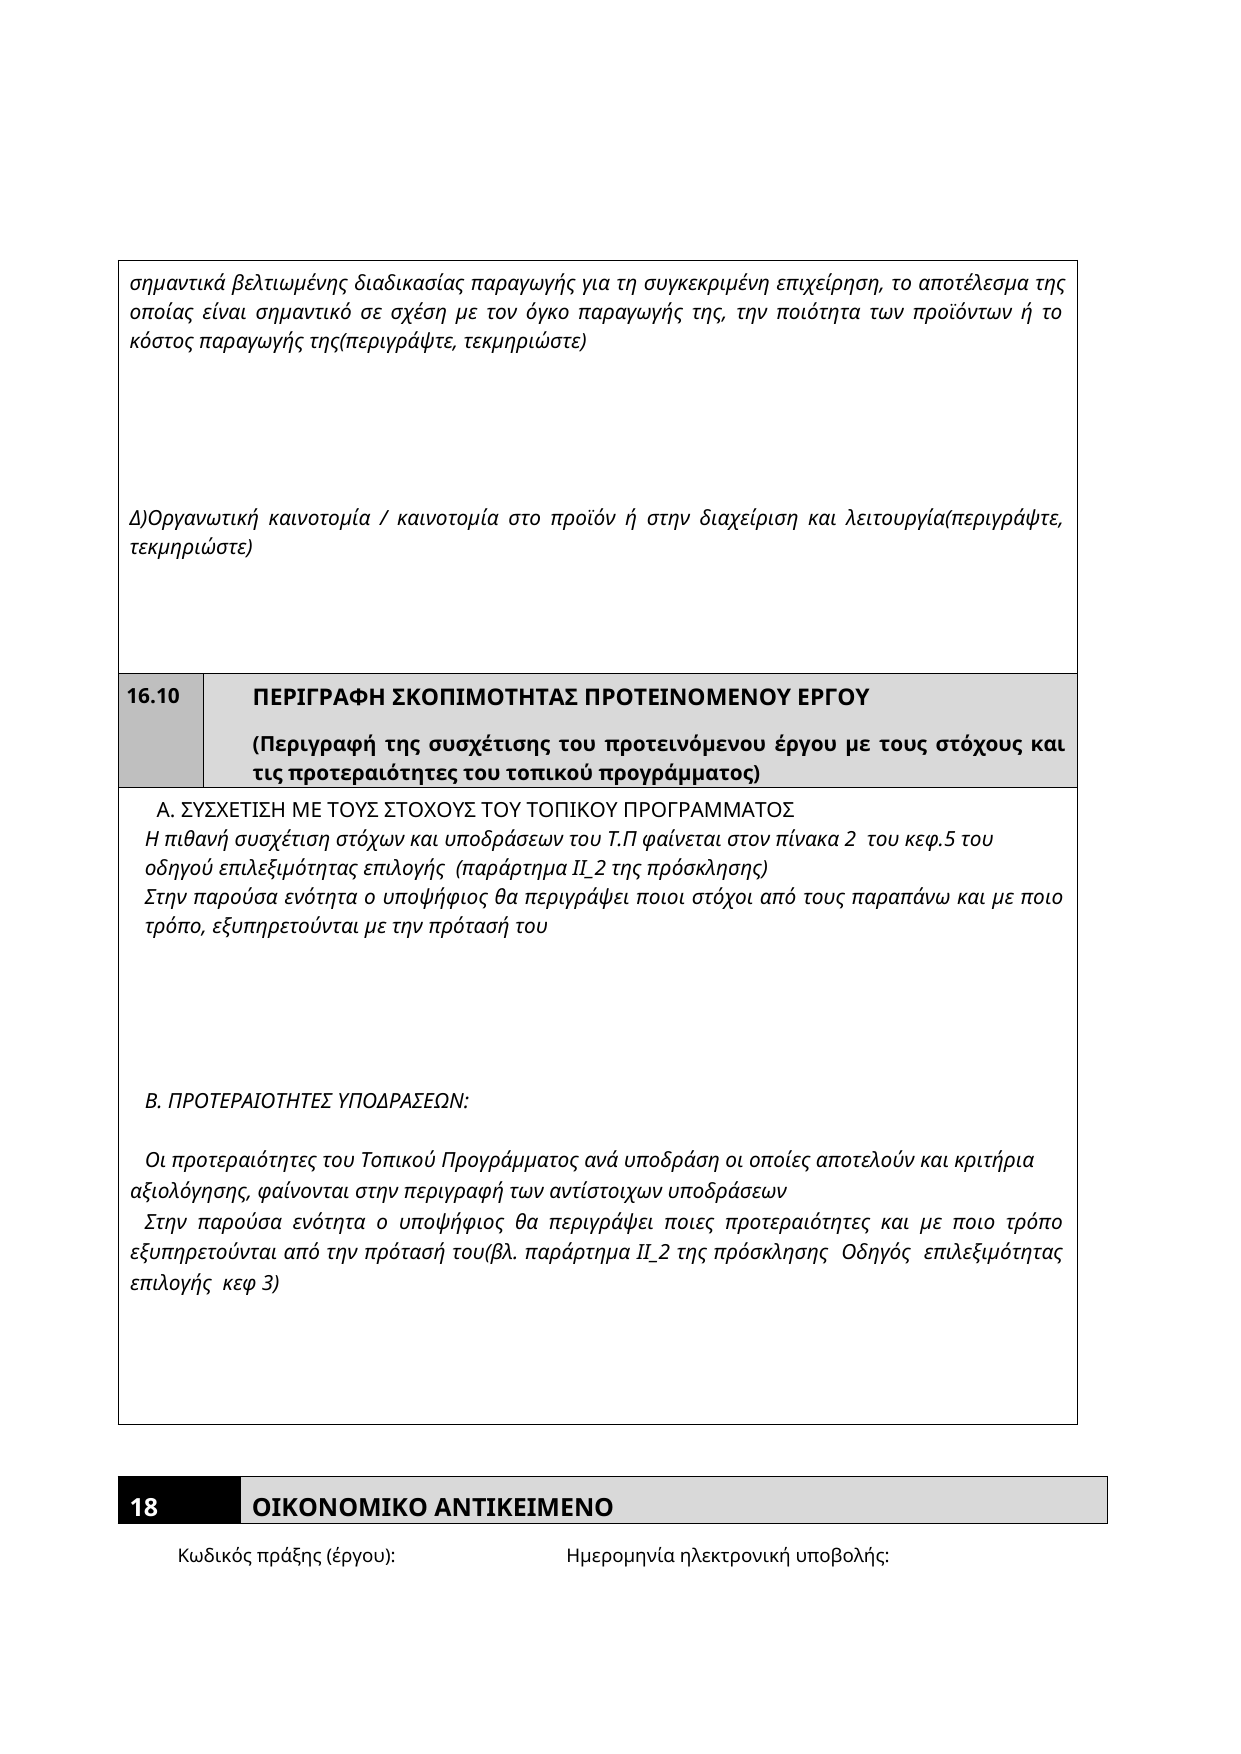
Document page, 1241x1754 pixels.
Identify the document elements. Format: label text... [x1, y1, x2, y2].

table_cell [119, 261, 1077, 673]
table_cell Α. ΣΥΣΧΕΤΙΣΗ ΜΕ ΤΟΥΣ ΣΤΟΧΟΥΣ ΤΟΥ ΤΟΠΙΚΟΥ ΠΡΟΓΡΑΜΜΑΤΟΣ Η πιθανή συσχέτιση στόχων και υποδράσεων του Τ.Π φαίνεται στον πίνακα 2 του κεφ.5 του οδηγού επιλεξιμότητας επιλογής (παράρτημα ΙΙ_2 της πρόσκλησης) Στην παρούσα ενότητα ο υποψήφιος θα περιγράψει ποιοι στόχοι από τους παραπάνω και με ποιο τρόπο, εξυπηρετούνται με την πρότασή του Β. ΠΡΟΤΕΡΑΙΟΤΗΤΕΣ ΥΠΟΔΡΑΣΕΩΝ: Οι προτεραιότητες του Τοπικού Προγράμματος ανά υποδράση οι οποίες αποτελούν και κριτήρια αξιολόγησης, φαίνονται στην περιγραφή των αντίστοιχων υποδράσεων Στην παρούσα ενότητα ο υποψήφιος θα περιγράψει ποιες προτεραιότητες και με ποιο τρόπο εξυπηρετούνται από την πρότασή του(βλ. παράρτημα ΙΙ_2 της πρόσκλησης Οδηγός επιλεξιμότητας επιλογής κεφ 3) [119, 788, 1077, 1424]
table_cell ΠΕΡΙΓΡΑΦΗ ΣΚΟΠΙΜΟΤΗΤΑΣ ΠΡΟΤΕΙΝΟΜΕΝΟΥ ΕΡΓΟΥ (Περιγραφή της συσχέτισης του προτεινόμενου έργου με τους στόχους και τις προτεραιότητες του τοπικού προγράμματος) [204, 674, 1077, 787]
table_cell 16.10 [119, 674, 203, 787]
table_header 18 [119, 1477, 240, 1523]
table_header ΟΙΚΟΝΟΜΙΚΟ ΑΝΤΙΚΕΙΜΕΝΟ [241, 1477, 1107, 1523]
